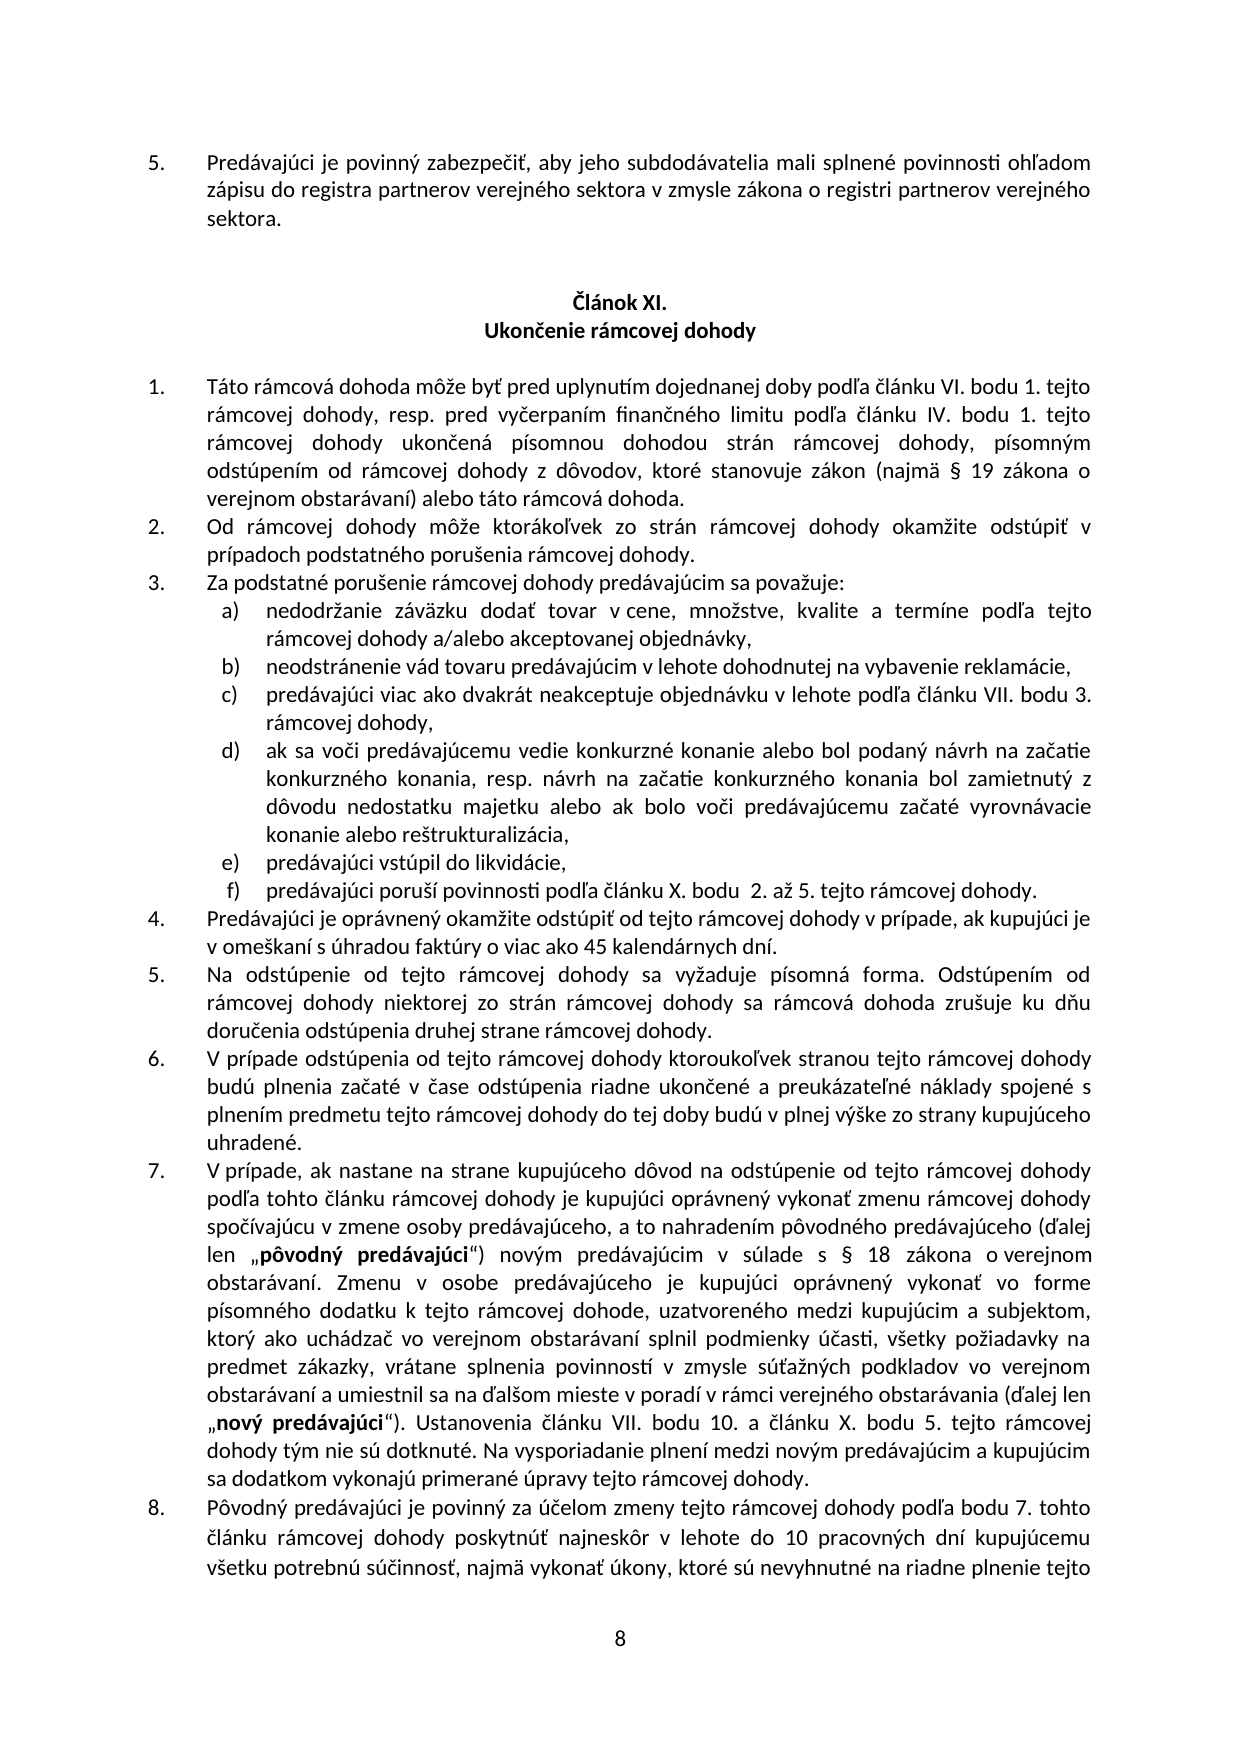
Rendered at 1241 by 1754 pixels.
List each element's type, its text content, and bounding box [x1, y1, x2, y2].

text 1. Táto rámcová dohoda môže byť pred uplynutím dojednanej doby podľa článku VI. bodu 1. tejto rámcovej dohody, resp. pred vyčerpaním finančného limitu podľa článku IV. bodu 1. tejto rámcovej dohody ukončená písomnou dohodou strán rámcovej dohody, písomným odstúpením od rámcovej dohody z dôvodov, ktoré stanovuje zákon (najmä § 19 zákona o verejnom obstarávaní) alebo táto rámcová dohoda. [148, 372, 1093, 512]
text 5. Na odstúpenie od tejto rámcovej dohody sa vyžaduje písomná forma. Odstúpením od rámcovej dohody niektorej zo strán rámcovej dohody sa rámcová dohoda zrušuje ku dňu doručenia odstúpenia druhej strane rámcovej dohody. [148, 960, 1093, 1044]
text 2. Od rámcovej dohody môže ktorákoľvek zo strán rámcovej dohody okamžite odstúpiť v prípadoch podstatného porušenia rámcovej dohody. [148, 512, 1093, 568]
text 7. V prípade, ak nastane na strane kupujúceho dôvod na odstúpenie od tejto rámcovej dohody podľa tohto článku rámcovej dohody je kupujúci oprávnený vykonať zmenu rámcovej dohody spočívajúcu v zmene osoby predávajúceho, a to nahradením pôvodného predávajúceho (ďalej len „pôvodný predávajúci“) novým predávajúcim v súlade s § 18 zákona o verejnom obstarávaní. Zmenu v osobe predávajúceho je kupujúci oprávnený vykonať vo forme písomného dodatku k tejto rámcovej dohode, uzatvoreného medzi kupujúcim a subjektom, ktorý ako uchádzač vo verejnom obstarávaní splnil podmienky účasti, všetky požiadavky na predmet zákazky, vrátane splnenia povinností v zmysle súťažných podkladov vo verejnom obstarávaní a umiestnil sa na ďalšom mieste v poradí v rámci verejného obstarávania (ďalej len „nový predávajúci“). Ustanovenia článku VII. bodu 10. a článku X. bodu 5. tejto rámcovej dohody tým nie sú dotknuté. Na vysporiadanie plnení medzi novým predávajúcim a kupujúcim sa dodatkom vykonajú primerané úpravy tejto rámcovej dohody. [148, 1156, 1093, 1493]
text 6. V prípade odstúpenia od tejto rámcovej dohody ktoroukoľvek stranou tejto rámcovej dohody budú plnenia začaté v čase odstúpenia riadne ukončené a preukázateľné náklady spojené s plnením predmetu tejto rámcovej dohody do tej doby budú v plnej výške zo strany kupujúceho uhradené. [148, 1044, 1093, 1156]
text c) predávajúci viac ako dvakrát neakceptuje objednávku v lehote podľa článku VII. bodu 3. rámcovej dohody, [221, 680, 1093, 736]
text 5. Predávajúci je povinný zabezpečiť, aby jeho subdodávatelia mali splnené povinnosti ohľadom zápisu do registra partnerov verejného sektora v zmysle zákona o registri partnerov verejného sektora. [148, 148, 1093, 232]
text Ukončenie rámcovej dohody [148, 316, 1093, 344]
text 4. Predávajúci je oprávnený okamžite odstúpiť od tejto rámcovej dohody v prípade, ak kupujúci je v omeškaní s úhradou faktúry o viac ako 45 kalendárnych dní. [148, 904, 1093, 960]
text b) neodstránenie vád tovaru predávajúcim v lehote dohodnutej na vybavenie reklamácie, [221, 652, 1093, 680]
text 3. Za podstatné porušenie rámcovej dohody predávajúcim sa považuje: [148, 568, 1093, 596]
text Článok XI. [148, 288, 1093, 316]
text d) ak sa voči predávajúcemu vedie konkurzné konanie alebo bol podaný návrh na začatie konkurzného konania, resp. návrh na začatie konkurzného konania bol zamietnutý z dôvodu nedostatku majetku alebo ak bolo voči predávajúcemu začaté vyrovnávacie konanie alebo reštrukturalizácia, [221, 736, 1093, 848]
text f) predávajúci poruší povinnosti podľa článku X. bodu 2. až 5. tejto rámcovej dohody. [221, 876, 1093, 904]
text e) predávajúci vstúpil do likvidácie, [221, 848, 1093, 876]
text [148, 1493, 1093, 1581]
text a) nedodržanie záväzku dodať tovar v cene, množstve, kvalite a termíne podľa tejto rámcovej dohody a/alebo akceptovanej objednávky, [221, 596, 1093, 652]
